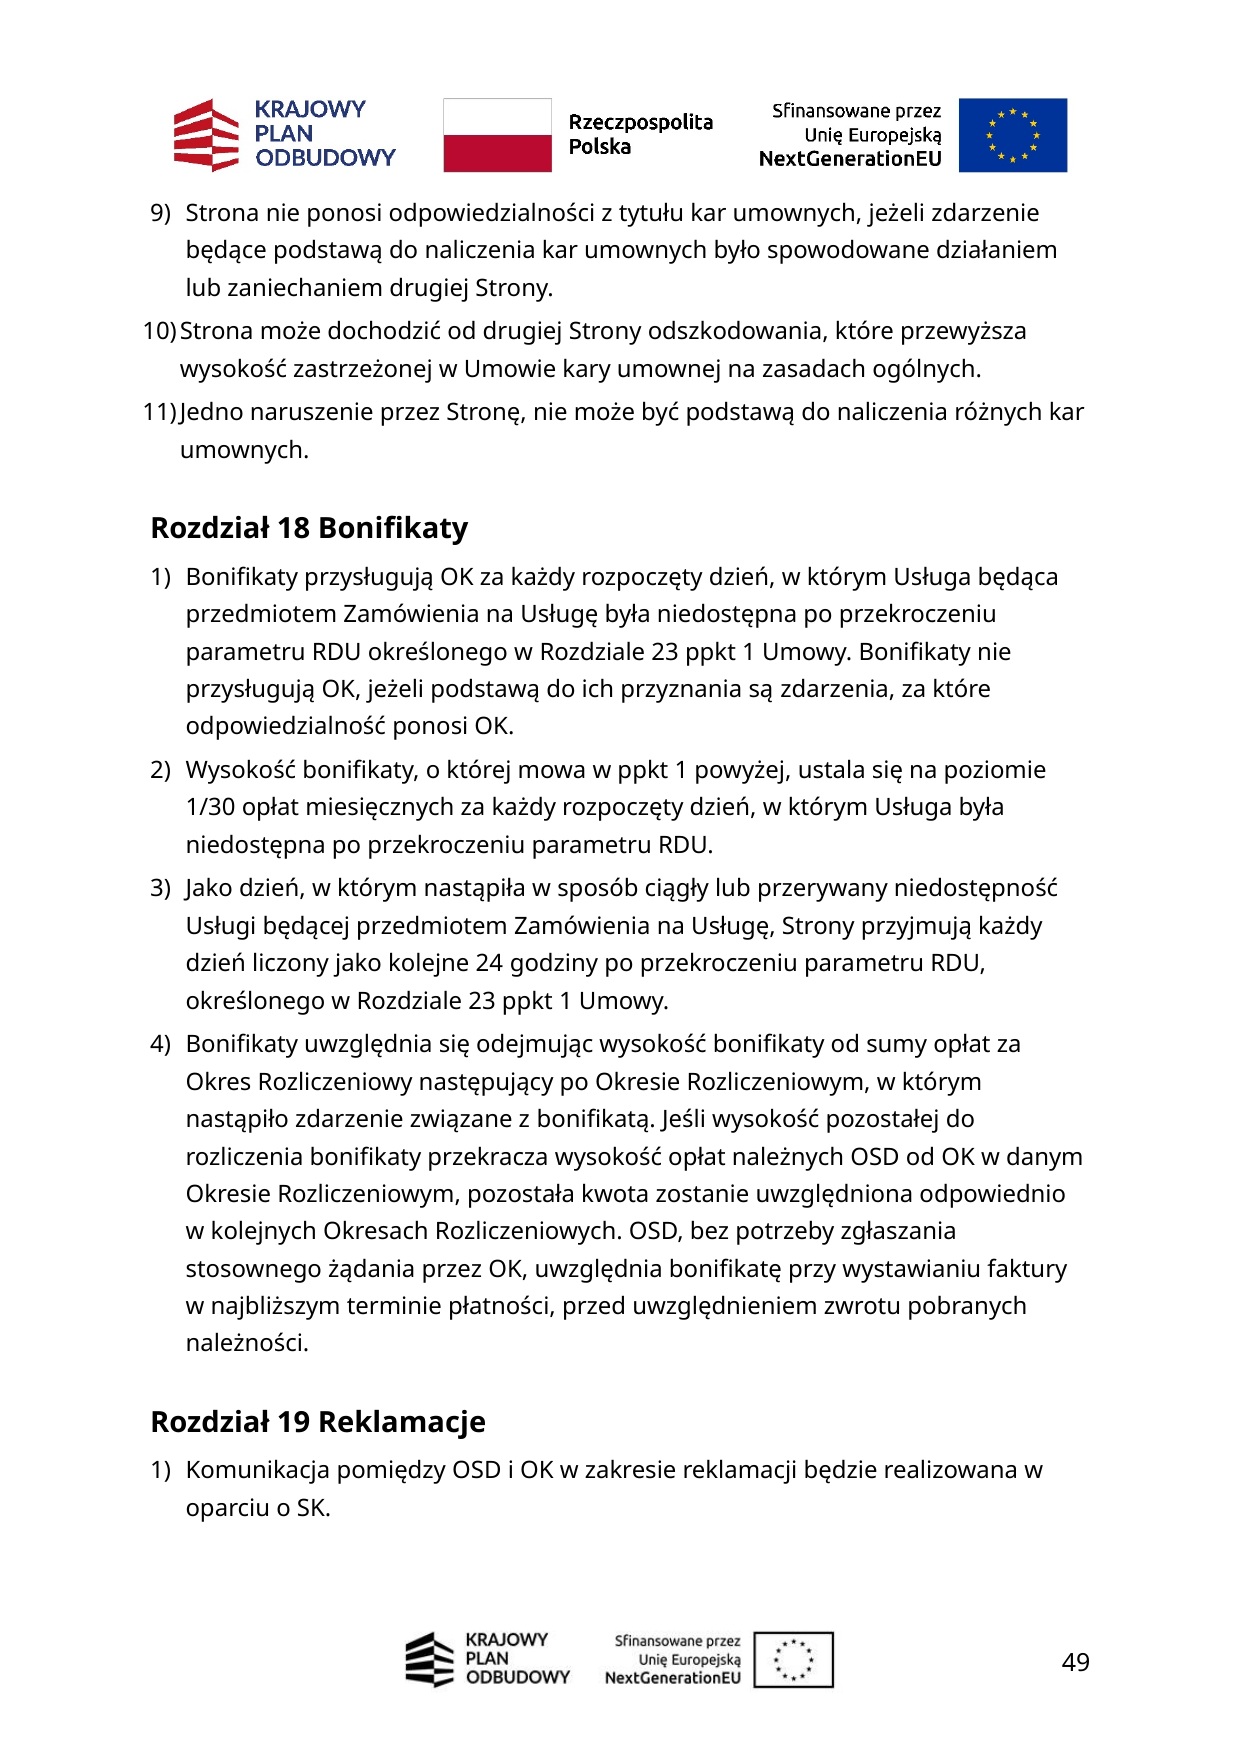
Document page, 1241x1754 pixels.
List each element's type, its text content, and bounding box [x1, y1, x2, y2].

list Jako dzień, w którym nastąpiła w sposób ciągły lub przerywany niedostępność Usługi będącej przedmiotem Zamówienia na Usługę, Strony przyjmują każdy dzień liczony jako kolejne 24 godziny po przekroczeniu parametru RDU, określonego w Rozdziale 23 ppkt 1 Umowy. [150, 871, 1090, 1016]
list Bonifikaty przysługują OK za każdy rozpoczęty dzień, w którym Usługa będąca przedmiotem Zamówienia na Usługę była niedostępna po przekroczeniu parametru RDU określonego w Rozdziale 23 ppkt 1 Umowy. Bonifikaty nie przysługują OK, jeżeli podstawą do ich przyznania są zdarzenia, za które odpowiedzialność ponosi OK. [150, 559, 1090, 742]
subtitle Rozdział 19 Reklamacje [150, 1401, 1090, 1441]
list Strona nie ponosi odpowiedzialności z tytułu kar umownych, jeżeli zdarzenie będące podstawą do naliczenia kar umownych było spowodowane działaniem lub zaniechaniem drugiej Strony. [150, 196, 1090, 303]
picture [150, 75, 1091, 196]
subtitle Rozdział 18 Bonifikaty [150, 507, 1090, 547]
list Wysokość bonifikaty, o której mowa w ppkt 1 powyżej, ustala się na poziomie 1/30 opłat miesięcznych za każdy rozpoczęty dzień, w którym Usługa była niedostępna po przekroczeniu parametru RDU. [150, 753, 1090, 860]
list Bonifikaty uwzględnia się odejmując wysokość bonifikaty od sumy opłat za Okres Rozliczeniowy następujący po Okresie Rozliczeniowym, w którym nastąpiło zdarzenie związane z bonifikatą. Jeśli wysokość pozostałej do rozliczenia bonifikaty przekracza wysokość opłat należnych OSD od OK w danym Okresie Rozliczeniowym, pozostała kwota zostanie uwzględniona odpowiednio w kolejnych Okresach Rozliczeniowych. OSD, bez potrzeby zgłaszania stosownego żądania przez OK, uwzględnia bonifikatę przy wystawianiu faktury w najbliższym terminie płatności, przed uwzględnieniem zwrotu pobranych należności. [150, 1027, 1090, 1359]
list Strona może dochodzić od drugiej Strony odszkodowania, które przewyższa wysokość zastrzeżonej w Umowie kary umownej na zasadach ogólnych. [142, 314, 1090, 384]
list Komunikacja pomiędzy OSD i OK w zakresie reklamacji będzie realizowana w oparciu o SK. [150, 1453, 1090, 1523]
list Jedno naruszenie przez Stronę, nie może być podstawą do naliczenia różnych kar umownych. [142, 395, 1090, 465]
picture [388, 1613, 852, 1707]
